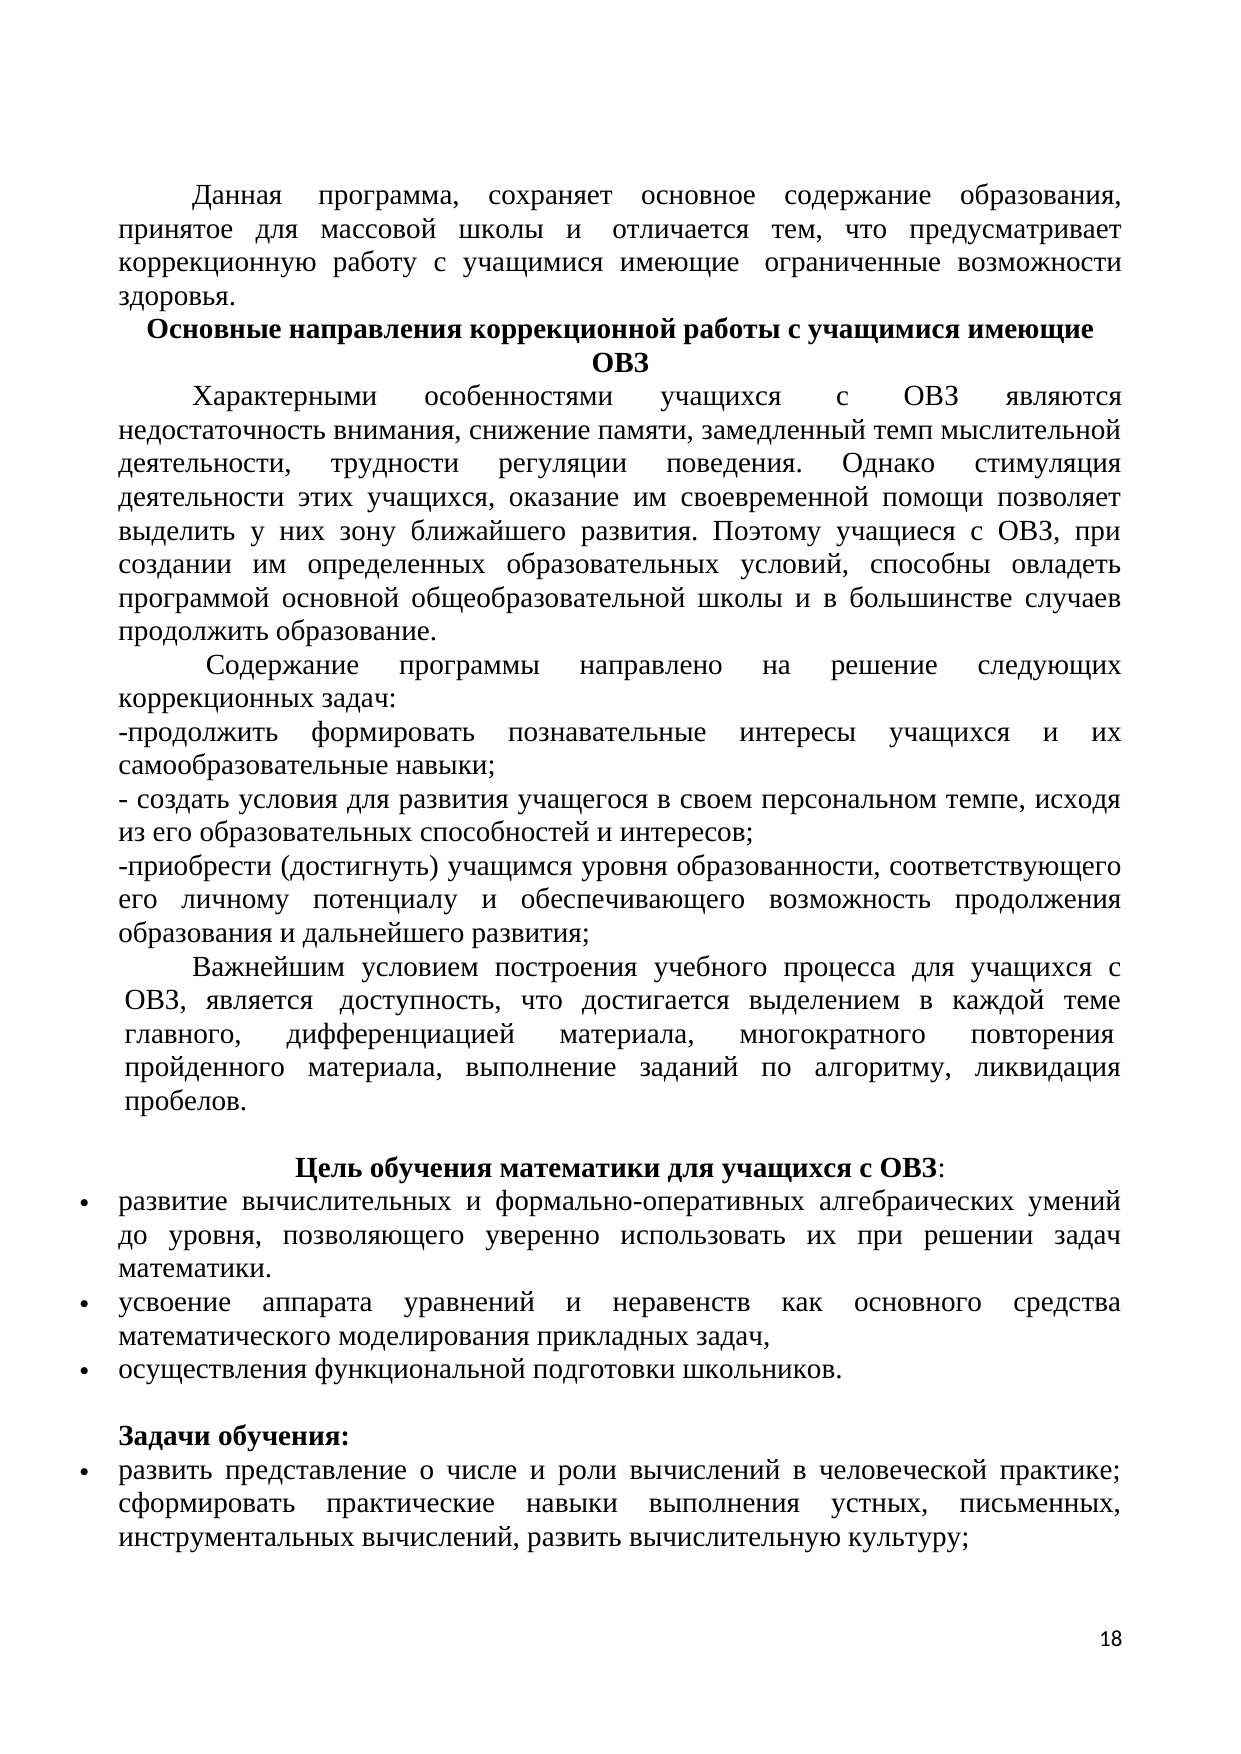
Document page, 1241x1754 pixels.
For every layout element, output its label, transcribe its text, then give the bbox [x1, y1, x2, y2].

text -приобрести (достигнуть) учащимся уровня образованности, соответствующего его личному потенциалу и обеспечивающего возможность продолжения образования и дальнейшего развития; [118, 848, 1122, 949]
text Основные направления коррекционной работы с учащимися имеющие ОВЗ [118, 311, 1122, 378]
text Задачи обучения: [118, 1418, 1122, 1452]
text Цель обучения математики для учащихся с ОВЗ: [118, 1150, 1122, 1183]
text Содержание программы направлено на решение следующих коррекционных задач: [118, 647, 1122, 714]
text -продолжить формировать познавательные интересы учащихся и их самообразовательные навыки; [118, 714, 1122, 781]
text - создать условия для развития учащегося в своем персональном темпе, исходя из его образовательных способностей и интересов; [118, 781, 1122, 848]
list осуществления функциональной подготовки школьников. [81, 1351, 1122, 1385]
text Важнейшим условием построения учебного процесса для учащихся с ОВЗ, является доступность, что достигается выделением в каждой теме главного, дифференциацией материала, многократного повторения пройденного материала, выполнение заданий по алгоритму, ликвидация пробелов. [124, 949, 1122, 1116]
list усвоение аппарата уравнений и неравенств как основного средства математического моделирования прикладных задач, [81, 1284, 1122, 1351]
list развить представление о числе и роли вычислений в человеческой практике; сформировать практические навыки выполнения устных, письменных, инструментальных вычислений, развить вычислительную культуру; [81, 1452, 1122, 1552]
text Характерными особенностями учащихся с ОВЗ являются недостаточность внимания, снижение памяти, замедленный темп мыслительной деятельности, трудности регуляции поведения. Однако стимуляция деятельности этих учащихся, оказание им своевременной помощи позволяет выделить у них зону ближайшего развития. Поэтому учащиеся с ОВЗ, при создании им определенных образовательных условий, способны овладеть программой основной общеобразовательной школы и в большинстве случаев продолжить образование. [118, 378, 1122, 647]
list развитие вычислительных и формально-оперативных алгебраических умений до уровня, позволяющего уверенно использовать их при решении задач математики. [81, 1183, 1122, 1284]
text Данная программа, сохраняет основное содержание образования, принятое для массовой школы и отличается тем, что предусматривает коррекционную работу с учащимися имеющие ограниченные возможности здоровья. [118, 177, 1122, 311]
